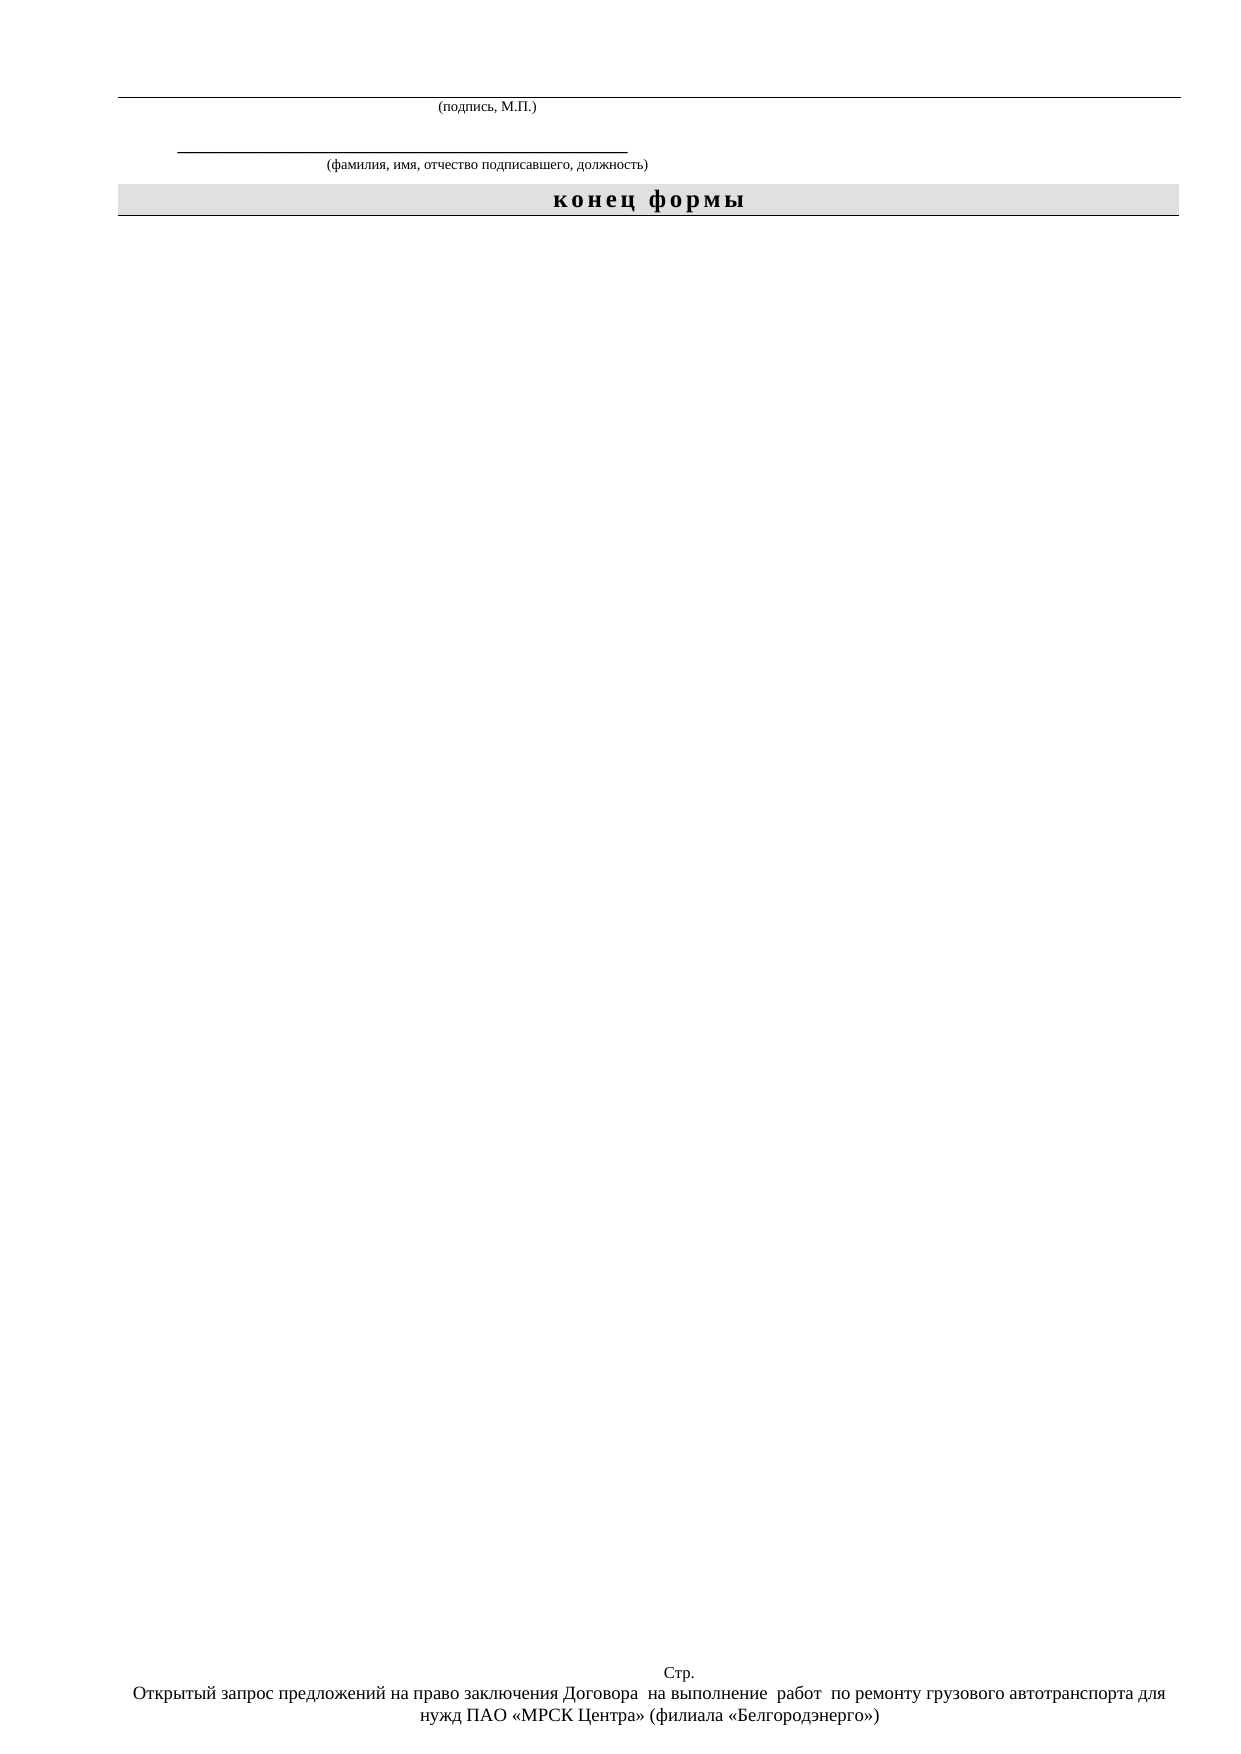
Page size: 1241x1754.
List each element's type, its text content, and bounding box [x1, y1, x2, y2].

text конец формы [118, 184, 1179, 215]
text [118, 127, 1181, 156]
text (фамилия, имя, отчество подписавшего, должность) [118, 156, 797, 184]
text (подпись, М.П.) [118, 98, 797, 127]
